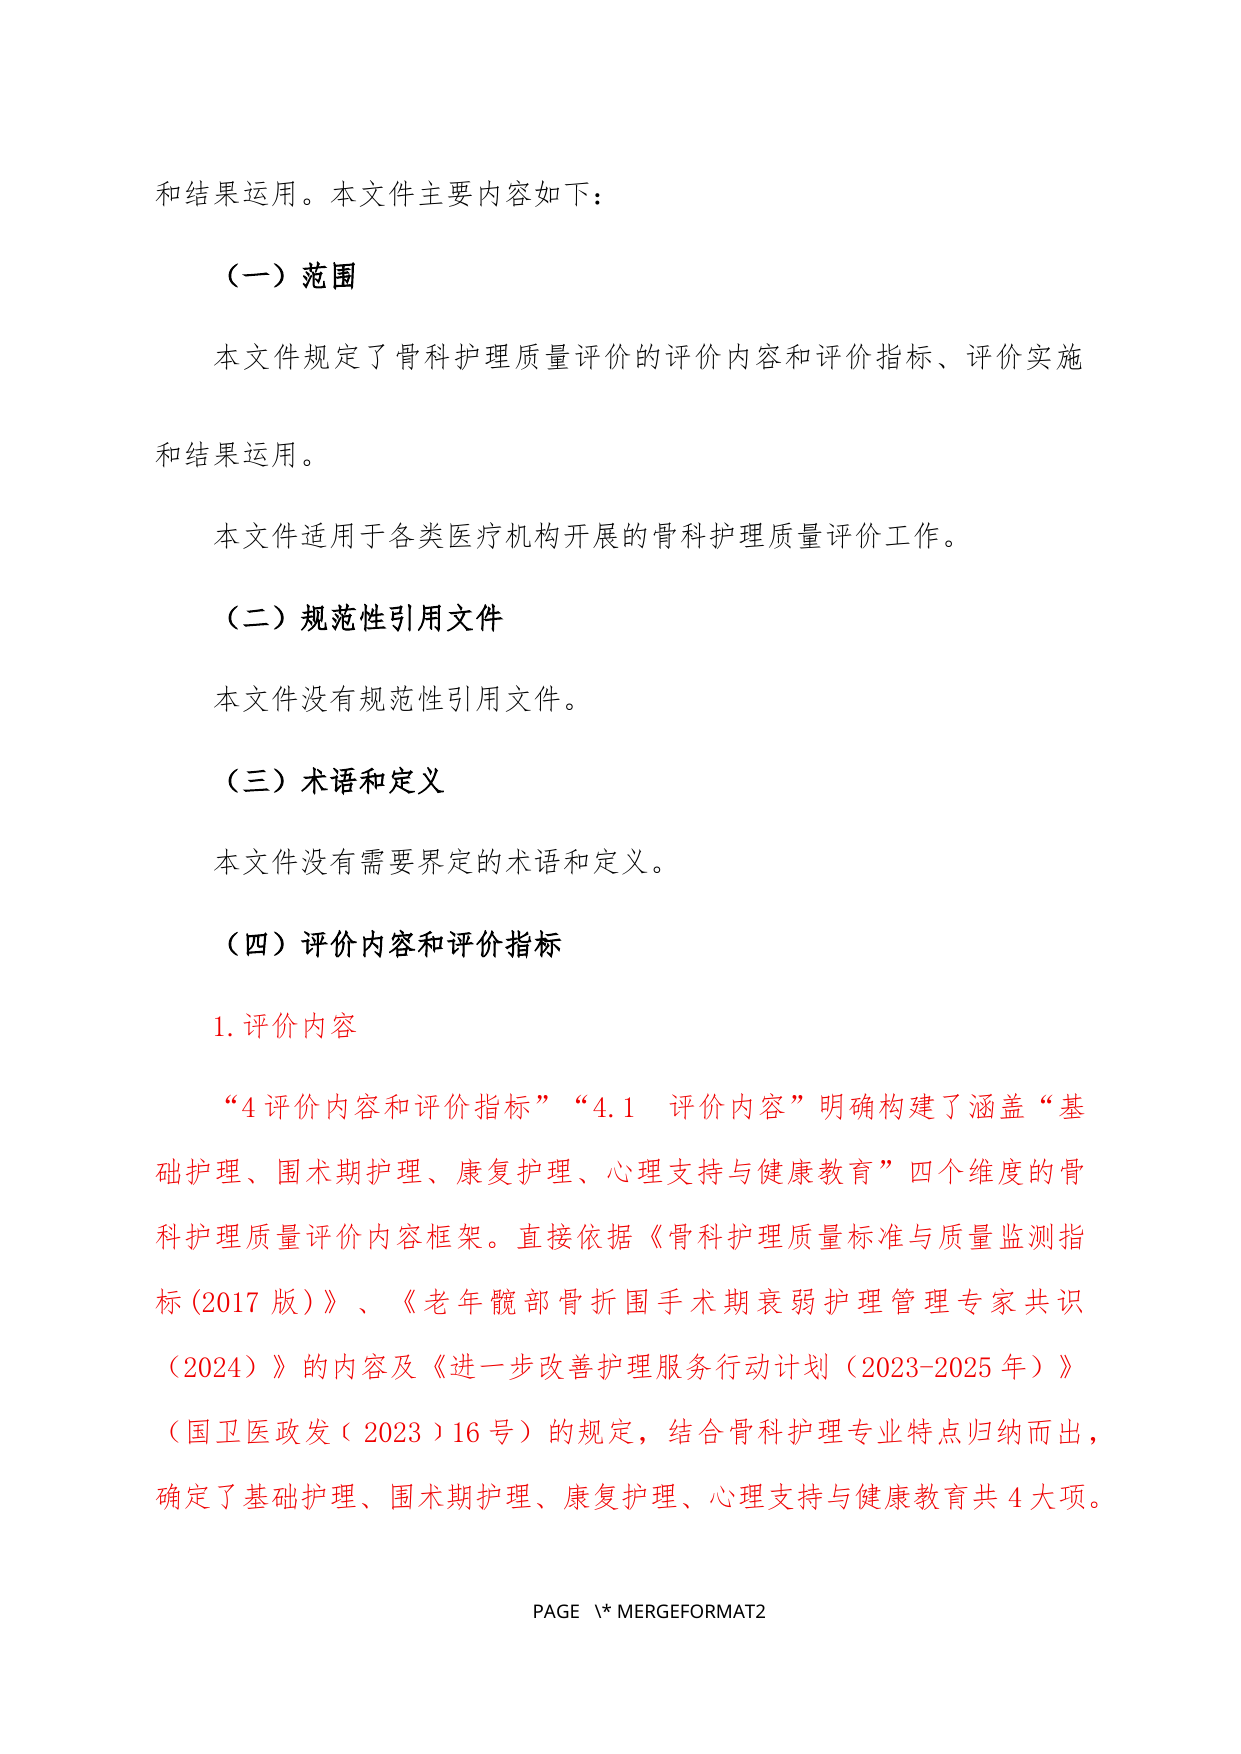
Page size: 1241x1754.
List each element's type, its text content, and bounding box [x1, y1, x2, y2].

text 1.评价内容 [153, 991, 1087, 1056]
text 本文件没有规范性引用文件。 [153, 665, 1087, 730]
text （二）规范性引用文件 [153, 583, 1087, 648]
text 本文件规定了骨科护理质量评价的评价内容和评价指标、评价实施和结果运用。 [153, 322, 1087, 485]
text 本文件没有需要界定的术语和定义。 [153, 828, 1087, 893]
text 本文件适用于各类医疗机构开展的骨科护理质量评价工作。 [153, 502, 1087, 567]
text （三）术语和定义 [153, 746, 1087, 811]
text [153, 1072, 1087, 1527]
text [153, 159, 1087, 224]
text （一）范围 [153, 241, 1087, 306]
text （四）评价内容和评价指标 [153, 909, 1087, 974]
